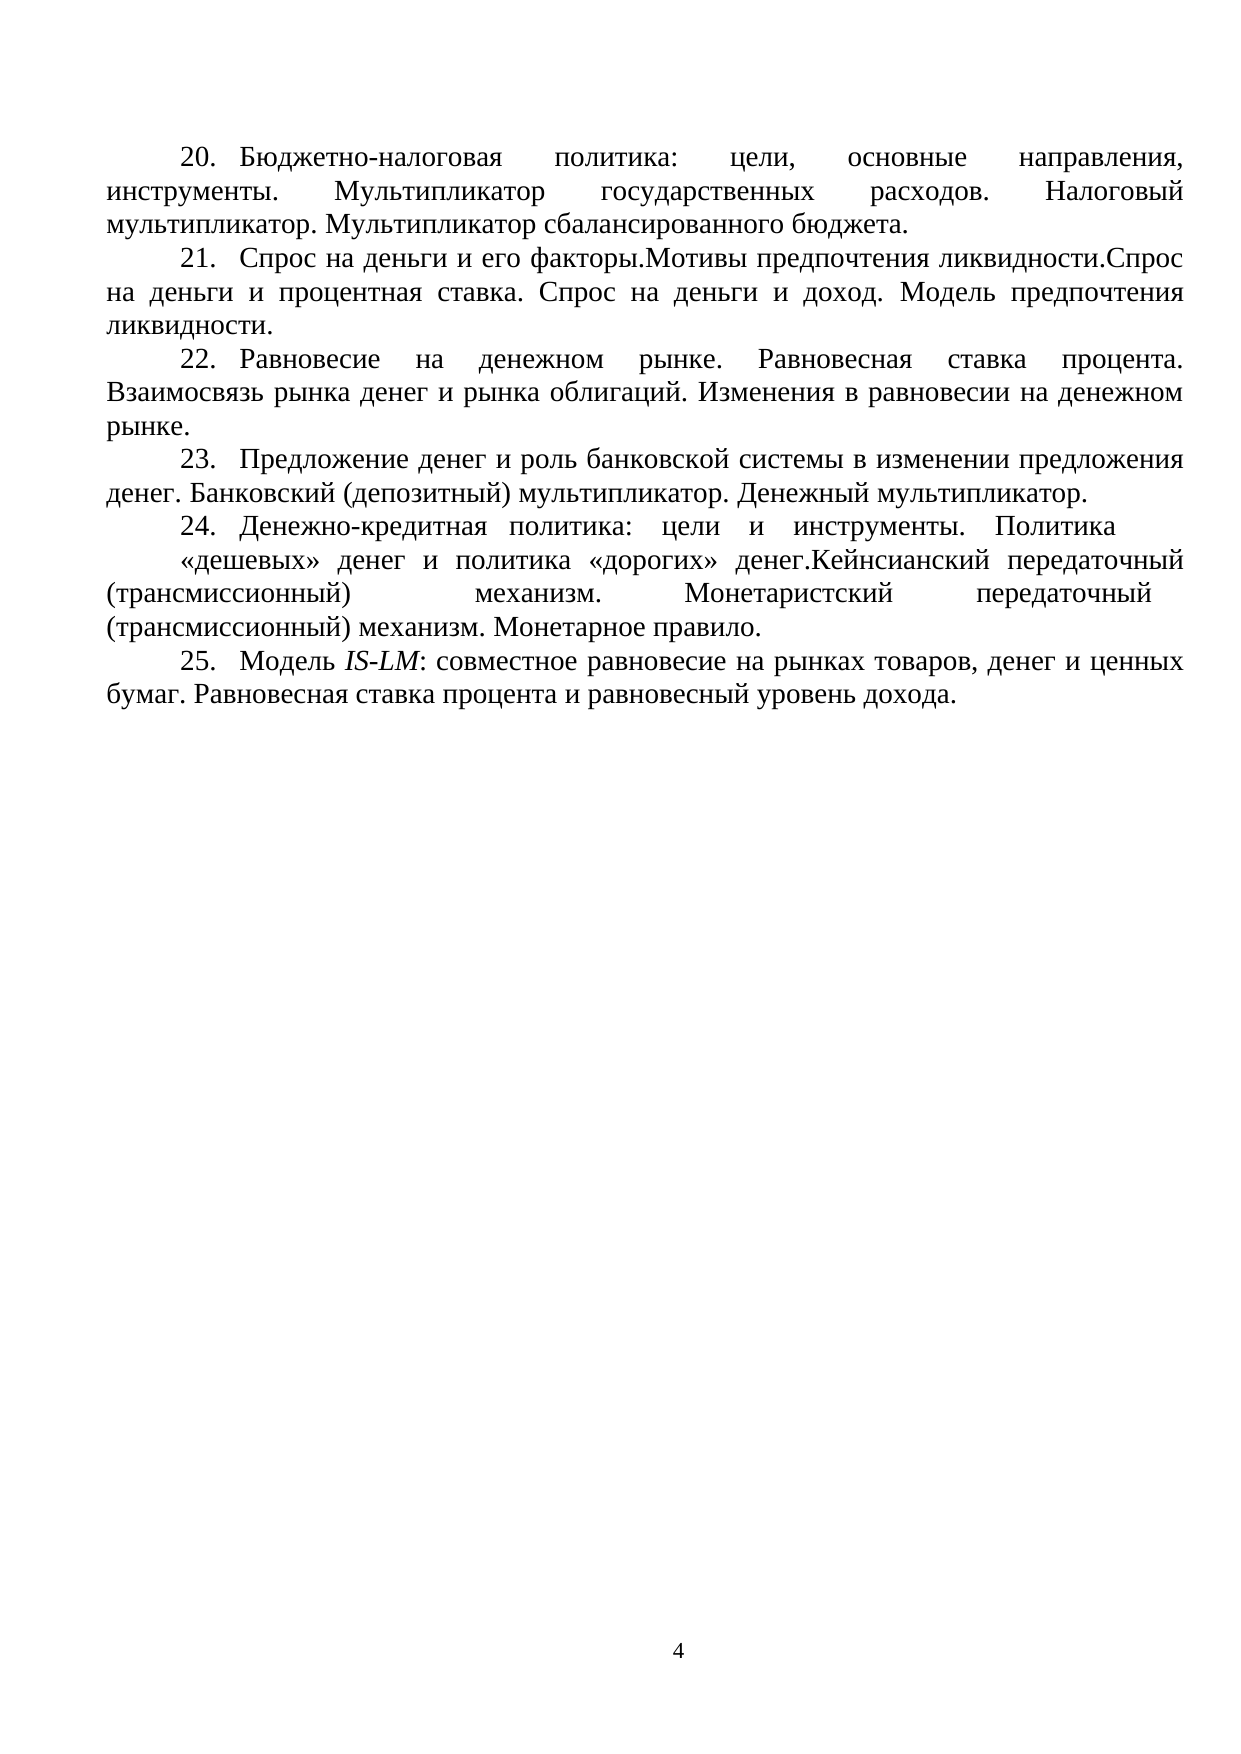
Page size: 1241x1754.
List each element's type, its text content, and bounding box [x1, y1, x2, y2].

list Денежно-кредитная политика: цели и инструменты. Политика [106, 508, 1184, 542]
list Бюджетно-налоговая политика: цели, основные направления, инструменты. Мультипликатор государственных расходов. Налоговый мультипликатор. Мультипликатор сбалансированного бюджета. [106, 139, 1184, 240]
list Модель IS-LM: совместное равновесие на рынках товаров, денег и ценных бумаг. Равновесная ставка процента и равновесный уровень дохода. [106, 643, 1184, 710]
list Предложение денег и роль банковской системы в изменении предложения денег. Банковский (депозитный) мультипликатор. Денежный мультипликатор. [106, 441, 1184, 508]
text «дешевых» денег и политика «дорогих» денег.Кейнсианский передаточный (трансмиссионный) механизм. Монетаристский передаточный (трансмиссионный) механизм. Монетарное правило. [106, 542, 1184, 643]
list Равновесие на денежном рынке. Равновесная ставка процента. Взаимосвязь рынка денег и рынка облигаций. Изменения в равновесии на денежном рынке. [106, 341, 1184, 441]
list Спрос на деньги и его факторы.Мотивы предпочтения ликвидности.Спрос на деньги и процентная ставка. Спрос на деньги и доход. Модель предпочтения ликвидности. [106, 240, 1184, 341]
